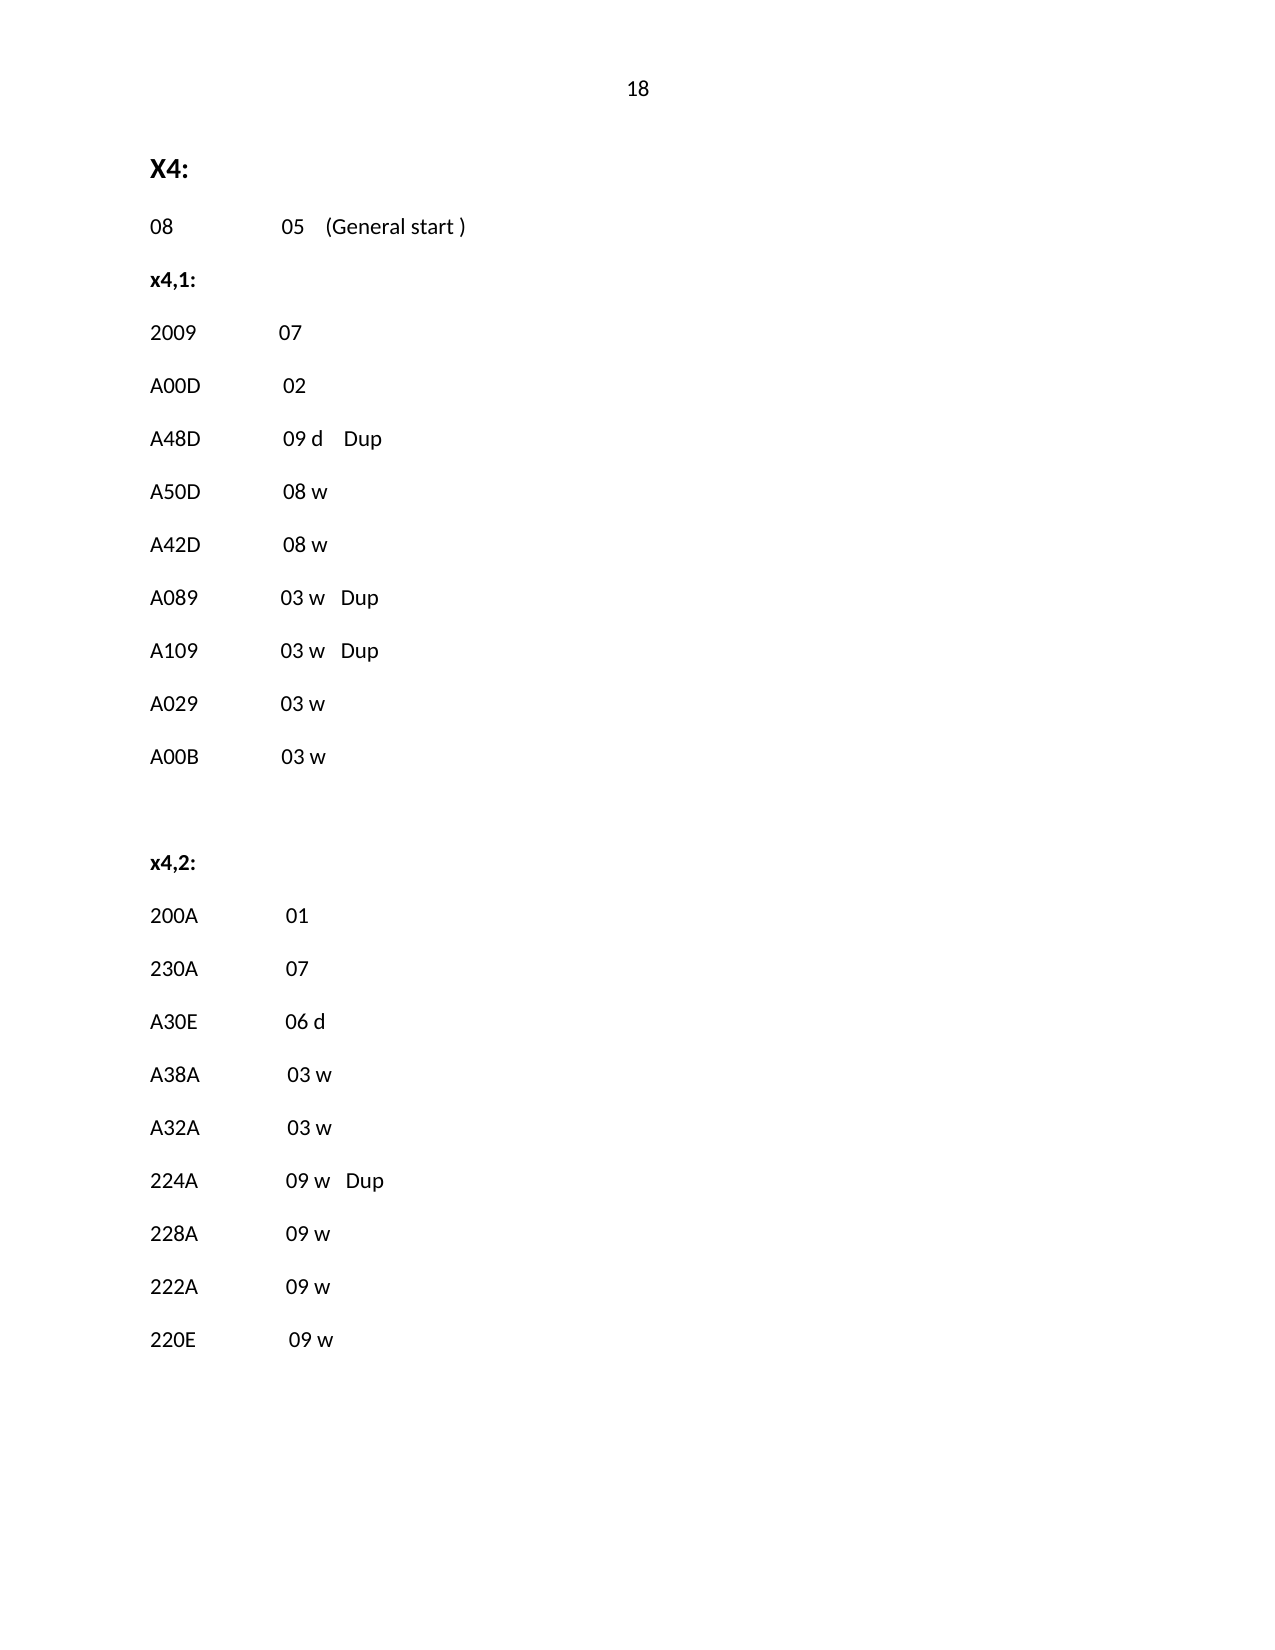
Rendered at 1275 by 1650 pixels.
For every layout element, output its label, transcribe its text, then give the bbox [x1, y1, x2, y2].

text 230A 07 [150, 954, 1125, 982]
text 200A 01 [150, 901, 1125, 929]
text 224A 09 w Dup [150, 1166, 1125, 1194]
text x4,2: [150, 848, 1125, 876]
text A109 03 w Dup [150, 636, 1125, 664]
text A38A 03 w [150, 1060, 1125, 1088]
text 08 05 (General start ) [150, 212, 1125, 240]
text A089 03 w Dup [150, 583, 1125, 611]
text A42D 08 w [150, 530, 1125, 558]
text A00D 02 [150, 371, 1125, 399]
text x4,1: [150, 265, 1125, 293]
text A00B 03 w [150, 742, 1125, 770]
text 228A 09 w [150, 1219, 1125, 1247]
text 222A 09 w [150, 1272, 1125, 1300]
text A029 03 w [150, 689, 1125, 717]
text A32A 03 w [150, 1113, 1125, 1141]
text X4: [150, 150, 1125, 186]
text A30E 06 d [150, 1007, 1125, 1035]
text A50D 08 w [150, 477, 1125, 505]
text 220E 09 w [150, 1325, 1125, 1353]
text A48D 09 d Dup [150, 424, 1125, 452]
text 2009 07 [150, 318, 1125, 346]
